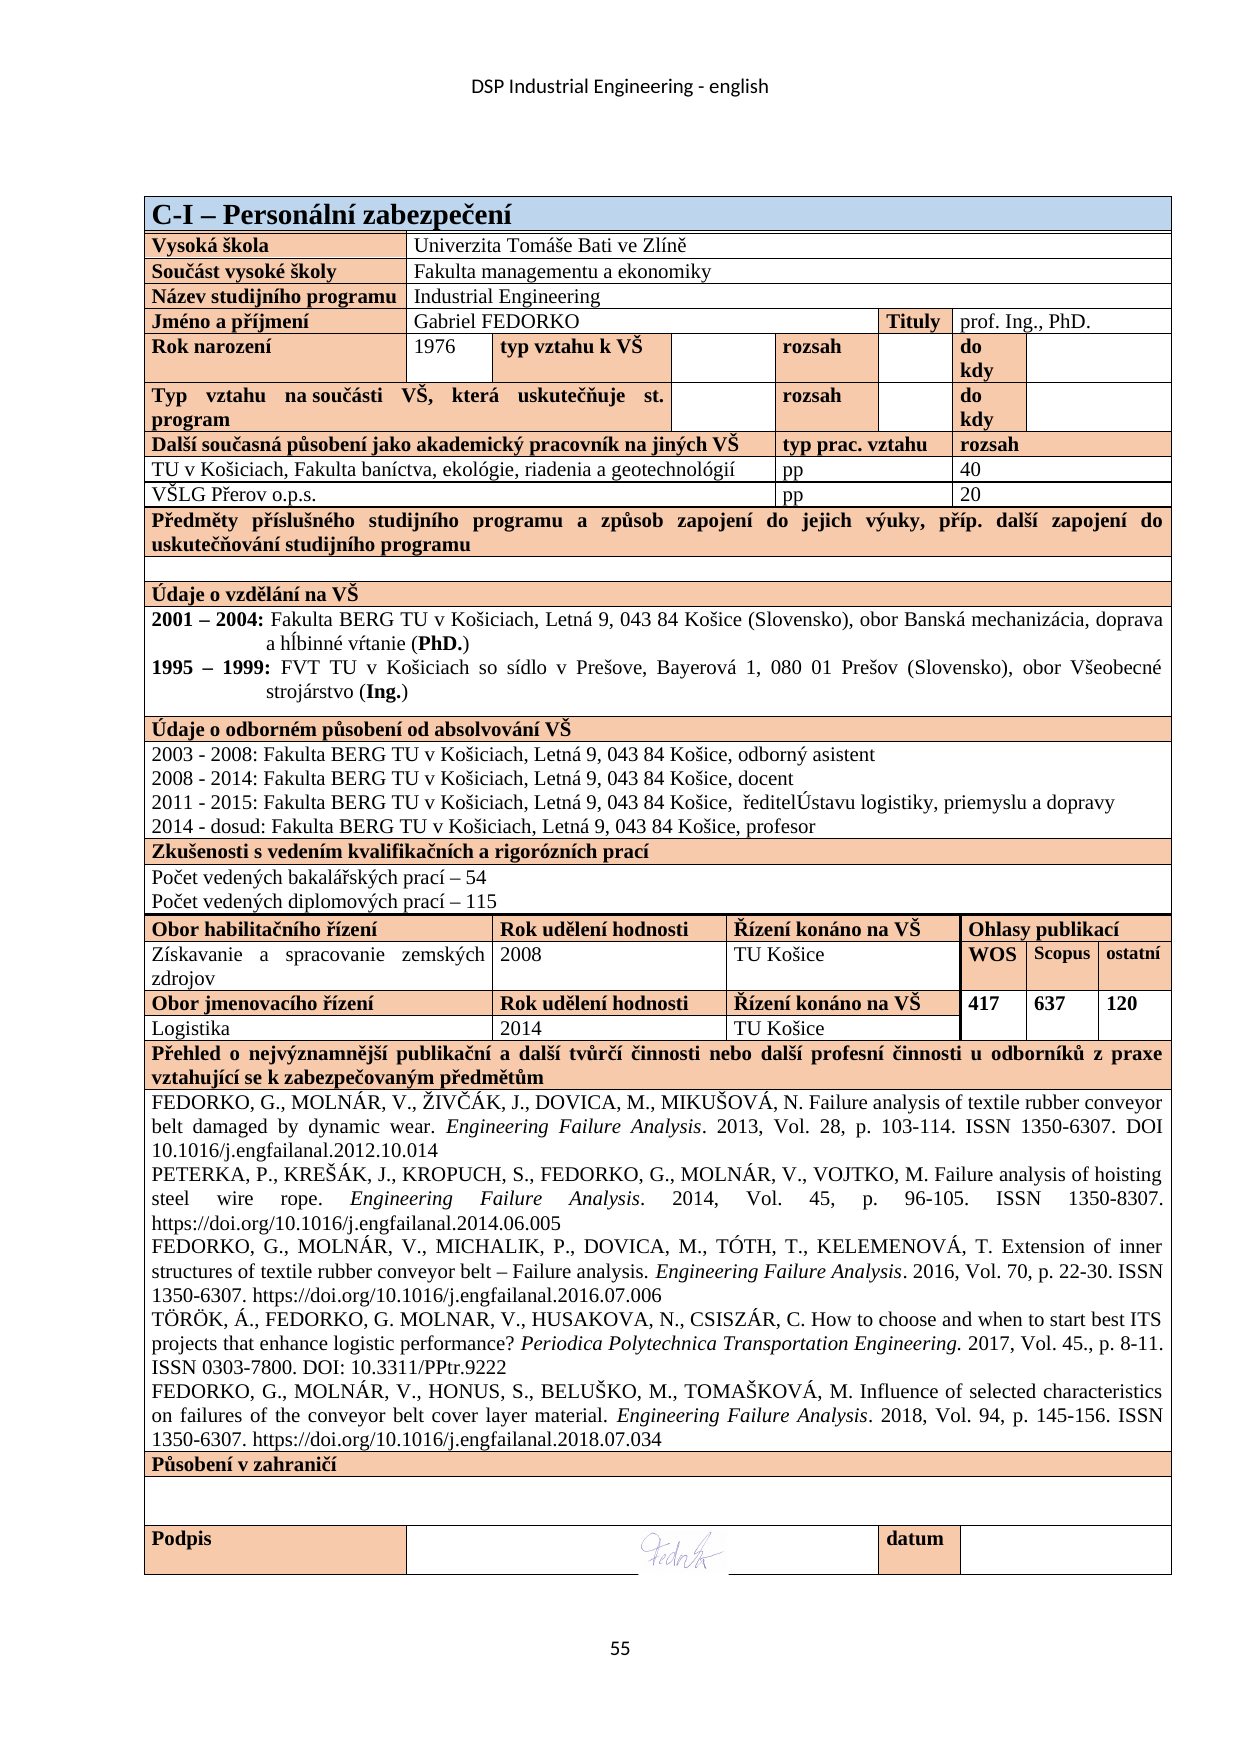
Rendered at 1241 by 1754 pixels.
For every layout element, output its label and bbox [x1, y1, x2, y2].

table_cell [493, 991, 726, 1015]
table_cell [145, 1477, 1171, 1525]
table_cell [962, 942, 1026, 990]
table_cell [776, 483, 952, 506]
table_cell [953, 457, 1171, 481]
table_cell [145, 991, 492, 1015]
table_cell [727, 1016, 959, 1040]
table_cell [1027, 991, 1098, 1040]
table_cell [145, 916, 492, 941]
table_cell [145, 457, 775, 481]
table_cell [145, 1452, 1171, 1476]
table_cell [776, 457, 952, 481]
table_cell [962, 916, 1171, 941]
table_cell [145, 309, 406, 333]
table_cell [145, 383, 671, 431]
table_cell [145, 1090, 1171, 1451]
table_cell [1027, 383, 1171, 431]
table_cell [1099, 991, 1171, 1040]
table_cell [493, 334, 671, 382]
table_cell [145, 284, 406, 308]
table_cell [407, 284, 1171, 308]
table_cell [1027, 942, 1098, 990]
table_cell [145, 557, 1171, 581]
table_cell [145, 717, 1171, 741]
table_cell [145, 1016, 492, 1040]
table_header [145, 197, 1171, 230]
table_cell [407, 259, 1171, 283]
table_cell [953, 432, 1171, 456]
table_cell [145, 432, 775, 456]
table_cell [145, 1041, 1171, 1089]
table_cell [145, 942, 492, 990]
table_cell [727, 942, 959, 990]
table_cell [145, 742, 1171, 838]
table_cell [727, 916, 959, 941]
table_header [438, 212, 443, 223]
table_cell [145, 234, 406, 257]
picture [638, 1527, 729, 1575]
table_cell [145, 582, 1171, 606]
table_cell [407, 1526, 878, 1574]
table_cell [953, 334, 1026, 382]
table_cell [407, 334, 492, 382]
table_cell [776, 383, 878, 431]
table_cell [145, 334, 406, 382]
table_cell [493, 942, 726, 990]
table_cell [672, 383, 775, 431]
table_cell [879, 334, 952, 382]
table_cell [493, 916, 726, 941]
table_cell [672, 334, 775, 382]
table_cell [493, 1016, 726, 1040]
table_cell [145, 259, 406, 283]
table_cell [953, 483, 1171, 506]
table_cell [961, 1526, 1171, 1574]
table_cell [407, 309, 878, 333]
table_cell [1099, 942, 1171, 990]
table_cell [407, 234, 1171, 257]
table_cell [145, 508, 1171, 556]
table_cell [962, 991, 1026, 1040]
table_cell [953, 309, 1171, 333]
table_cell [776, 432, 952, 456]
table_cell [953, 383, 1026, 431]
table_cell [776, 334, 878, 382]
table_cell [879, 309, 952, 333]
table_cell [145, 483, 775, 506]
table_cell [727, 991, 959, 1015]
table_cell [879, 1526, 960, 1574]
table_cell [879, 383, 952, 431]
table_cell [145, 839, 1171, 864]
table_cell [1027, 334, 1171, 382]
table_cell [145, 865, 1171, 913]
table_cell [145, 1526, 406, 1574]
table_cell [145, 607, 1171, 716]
